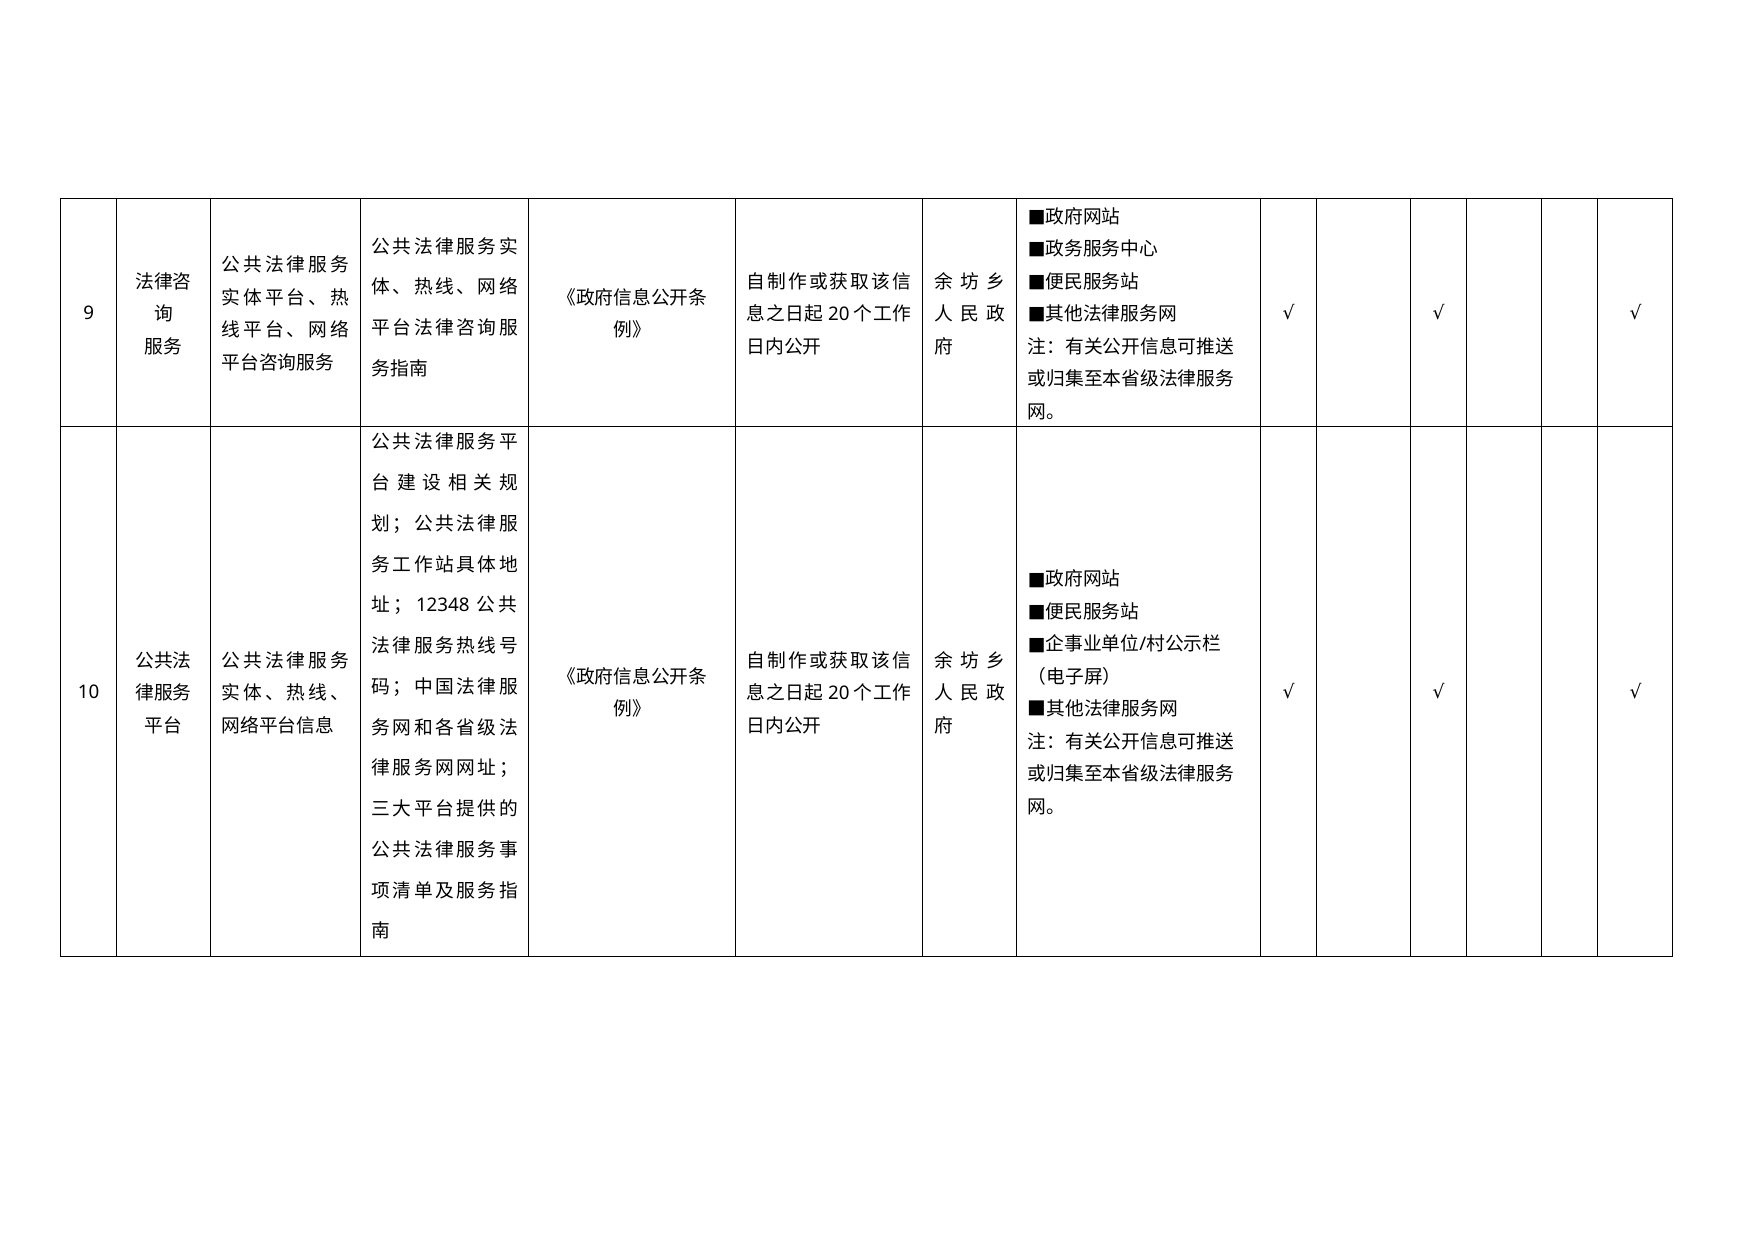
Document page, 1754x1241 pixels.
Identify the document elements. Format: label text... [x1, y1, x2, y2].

table_cell [1467, 199, 1541, 426]
table_cell √ [1261, 199, 1316, 426]
table_cell 余坊乡人民政府 [923, 427, 1016, 956]
table_cell √ [1598, 427, 1672, 956]
table_cell 自制作或获取该信息之日起20个工作日内公开 [736, 427, 922, 956]
table_cell 9 [61, 199, 116, 426]
table_cell 法律咨询 服务 [117, 199, 210, 426]
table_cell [736, 199, 922, 426]
table_cell [1542, 199, 1597, 426]
table_cell [1317, 427, 1410, 956]
table_cell 公共法律服务平台 [117, 427, 210, 956]
table_cell 余坊乡人民政府 [923, 199, 1016, 426]
table_cell √ [1261, 427, 1316, 956]
table_cell [1467, 427, 1541, 956]
table_cell 公共法律服务实体、热线、网络平台法律咨询服务指南 [361, 199, 528, 426]
table_cell ■政府网站 ■便民服务站 ■企事业单位/村公示栏（电子屏） ■其他法律服务网 注：有关公开信息可推送或归集至本省级法律服务网。 [1017, 427, 1260, 956]
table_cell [1017, 199, 1260, 426]
table_cell 10 [61, 427, 116, 956]
table_cell 《政府信息公开条例》 [529, 427, 735, 956]
table_cell [1317, 199, 1410, 426]
table_cell 公共法律服务实体平台、热线平台、网络平台咨询服务 [211, 199, 360, 426]
table_cell 《政府信息公开条例》 [529, 199, 735, 426]
table_cell 公共法律服务平台建设相关规划；公共法律服务工作站具体地址；12348公共法律服务热线号码；中国法律服务网和各省级法律服务网网址；三大平台提供的公共法律服务事项清单及服务指南 [361, 427, 528, 956]
table_cell √ [1411, 427, 1466, 956]
table_cell [1542, 427, 1597, 956]
table_cell 公共法律服务实体、热线、网络平台信息 [211, 427, 360, 956]
table_cell √ [1411, 199, 1466, 426]
table_cell √ [1598, 199, 1672, 426]
